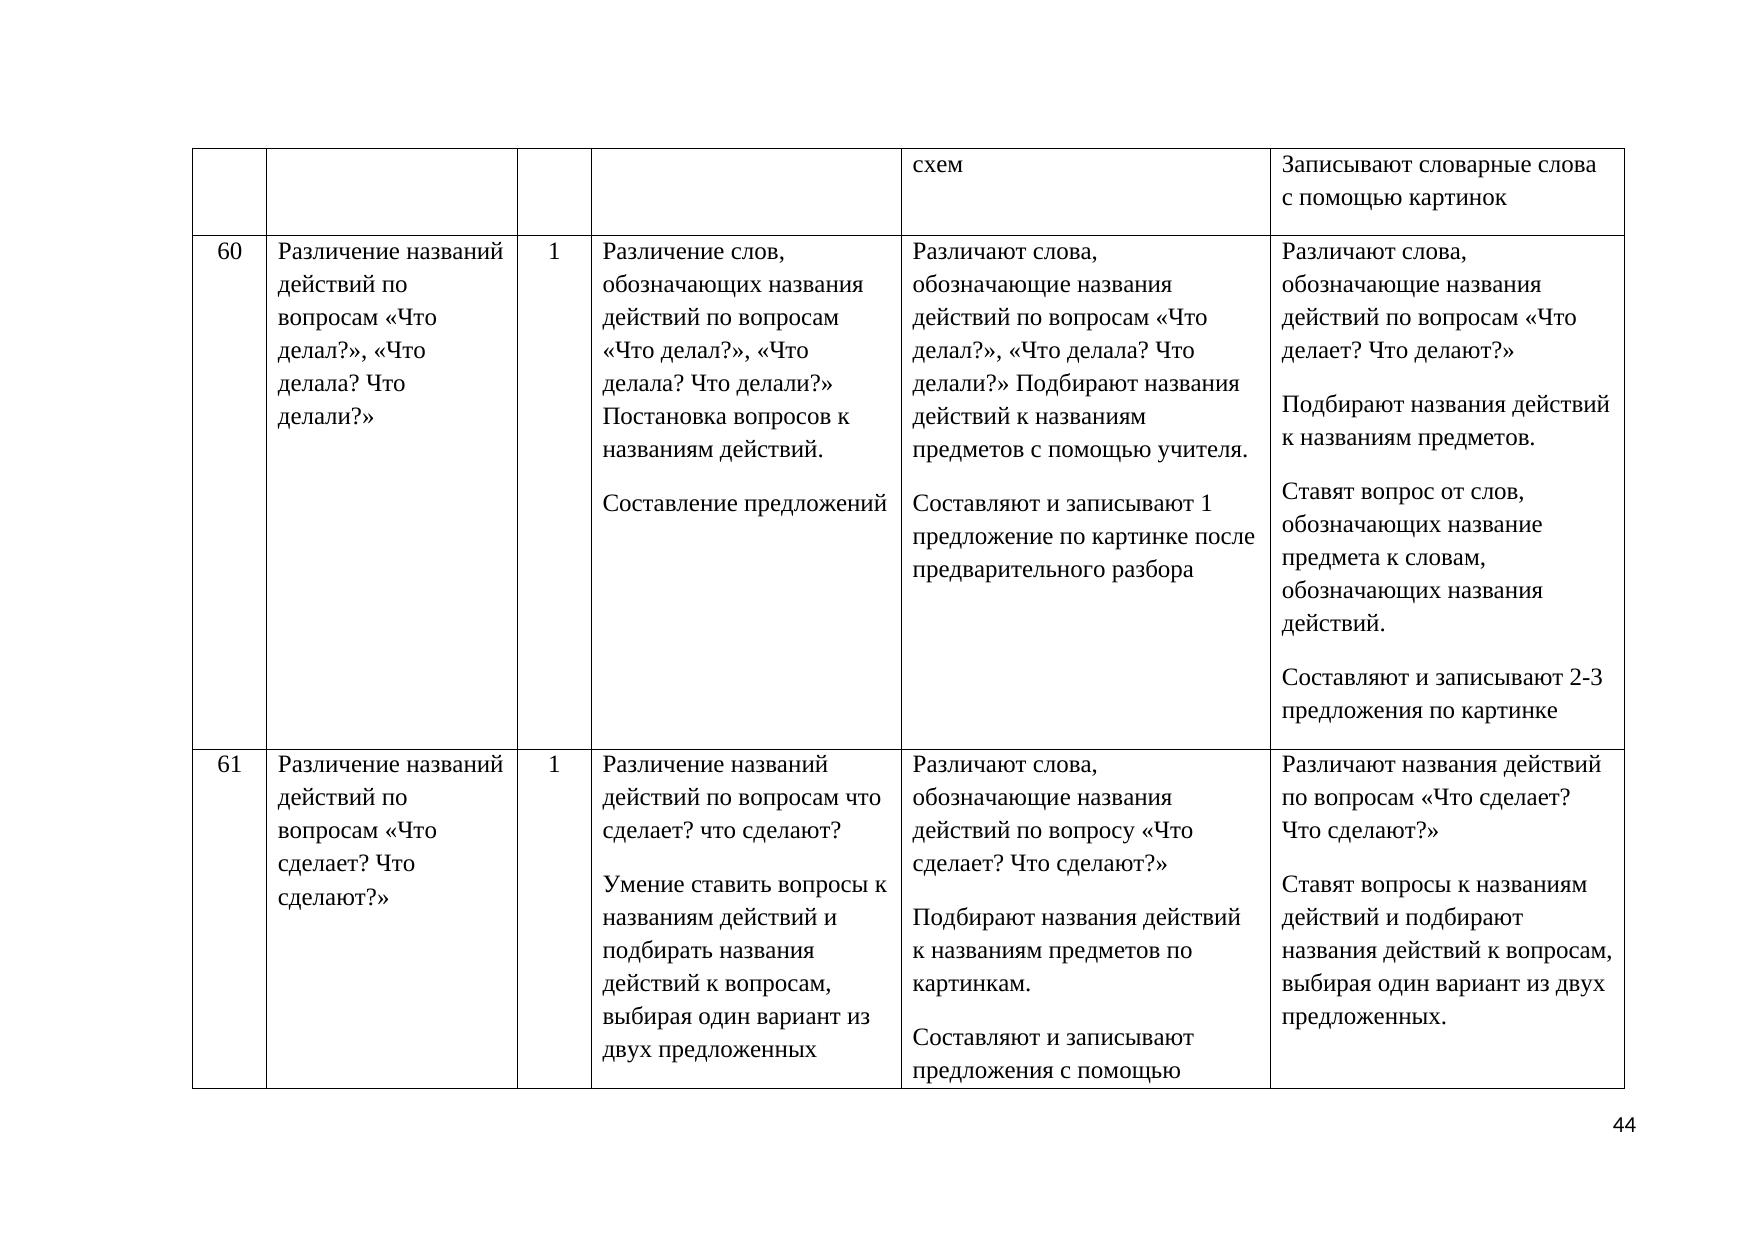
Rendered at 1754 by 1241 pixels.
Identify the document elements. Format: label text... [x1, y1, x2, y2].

table_cell Различение слов, обозначающих названия действий по вопросам «Что делал?», «Что делала? Что делали?» Постановка вопросов к названиям действий. Составление предложений [592, 236, 901, 748]
table_cell 1 [518, 750, 591, 1088]
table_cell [1271, 149, 1624, 235]
table_cell 60 [193, 236, 266, 748]
table_cell 1 [518, 149, 591, 235]
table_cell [902, 149, 1270, 235]
table_cell Различают слова, обозначающие названия действий по вопросам «Что делает? Что делают?» Подбирают названия действий к названиям предметов. Ставят вопрос от слов, обозначающих название предмета к словам, обозначающих названия действий. Составляют и записывают 2-3 предложения по картинке [1271, 236, 1624, 748]
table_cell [592, 149, 901, 235]
table_cell 59 [193, 149, 266, 235]
table_cell 1 [518, 236, 591, 748]
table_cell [267, 750, 517, 1088]
table_cell Различают слова, обозначающие названия действий по вопросам «Что делал?», «Что делала? Что делали?» Подбирают названия действий к названиям предметов с помощью учителя. Составляют и записывают 1 предложение по картинке после предварительного разбора [902, 236, 1270, 748]
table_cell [1271, 750, 1624, 1088]
table_cell Различение названий действий по вопросам «Что делал?», «Что делала? Что делали?» [267, 236, 517, 748]
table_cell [592, 750, 901, 1088]
table_cell 61 [193, 750, 266, 1088]
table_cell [902, 750, 1270, 1088]
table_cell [267, 149, 517, 235]
